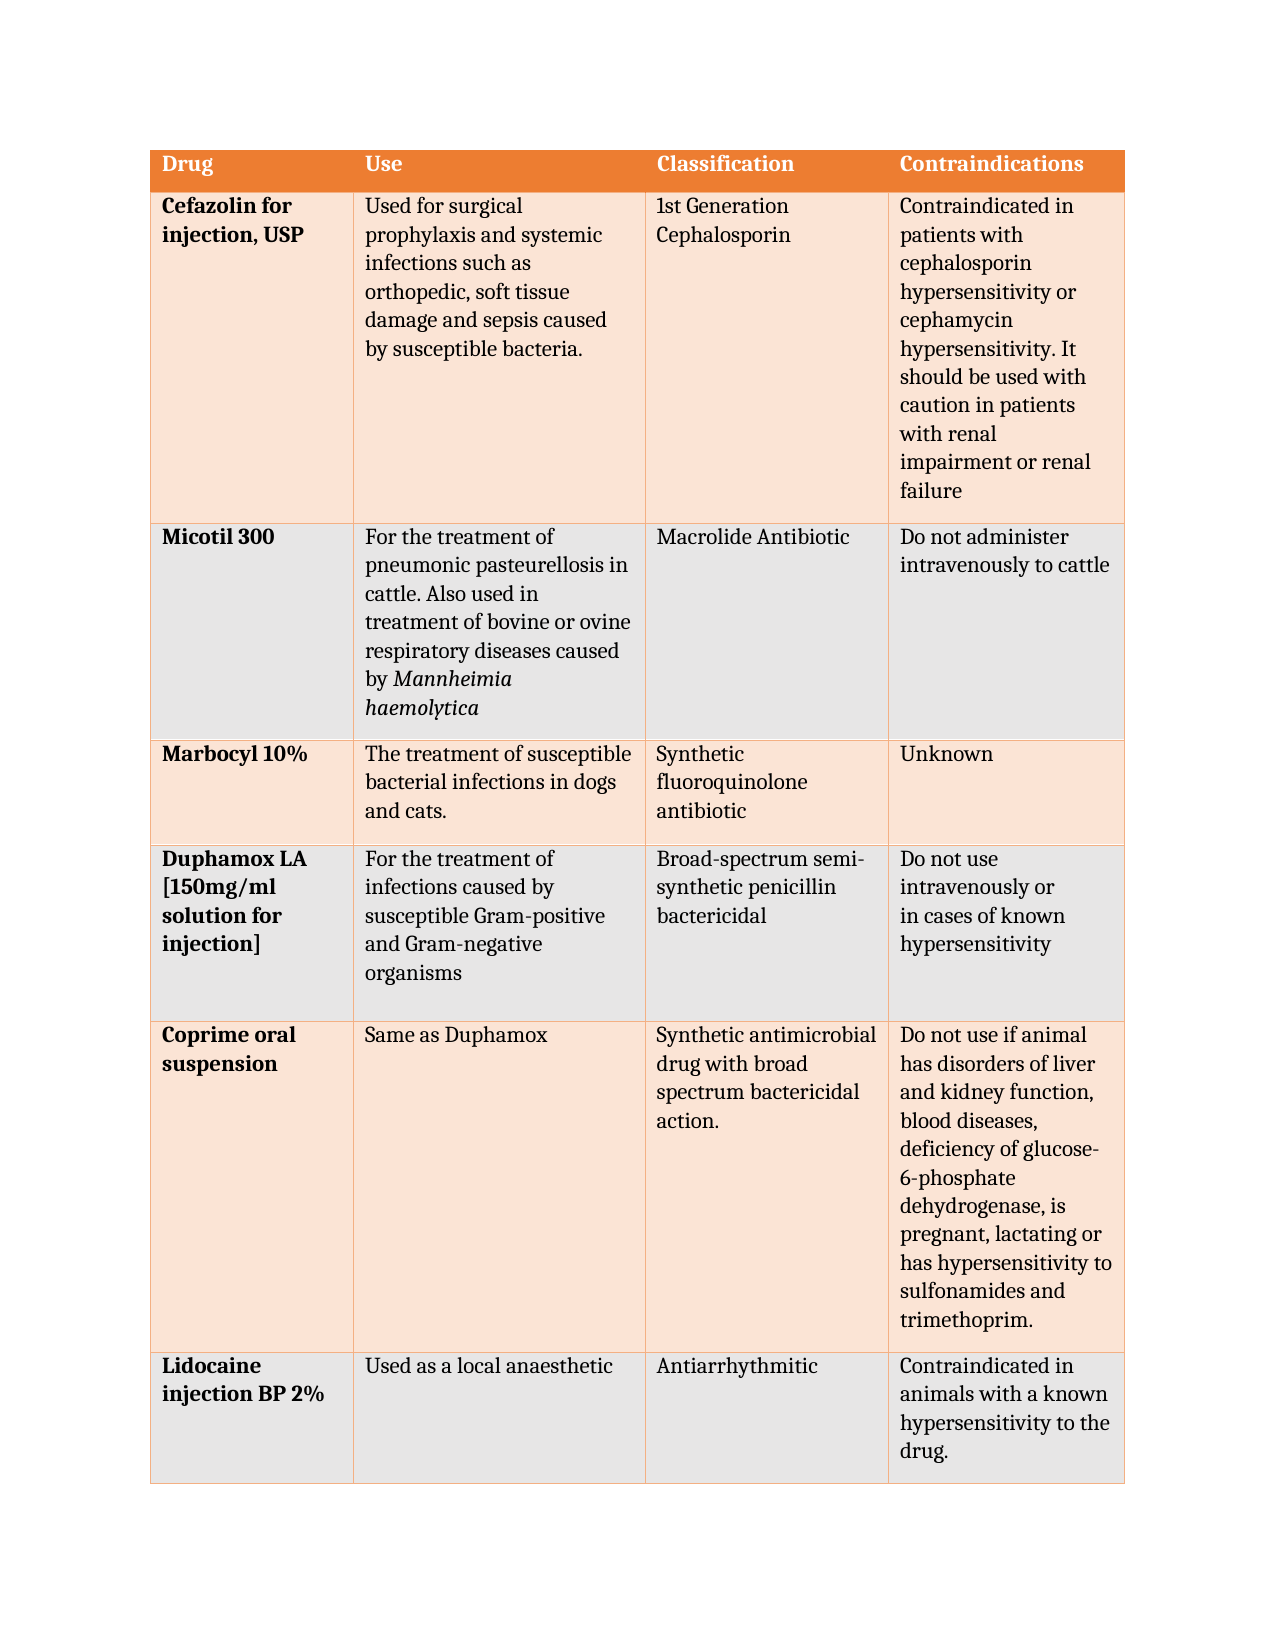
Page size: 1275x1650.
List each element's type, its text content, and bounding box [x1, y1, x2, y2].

table_cell Same as Duphamox [354, 1022, 645, 1352]
table_cell For the treatment of pneumonic pasteurellosis in cattle. Also used in treatment of bovine or ovine respiratory diseases caused by Mannheimia haemolytica [354, 524, 645, 739]
table_cell For the treatment of infections caused by susceptible Gram-positive and Gram-negative organisms [354, 846, 645, 1021]
table_cell Synthetic fluoroquinolone antibiotic [646, 741, 888, 844]
table_cell Contraindicated in animals with a known hypersensitivity to the drug. [889, 1353, 1124, 1483]
table_cell The treatment of susceptible bacterial infections in dogs and cats. [354, 741, 645, 844]
table_cell Do not use if animal has disorders of liver and kidney function, blood diseases, deficiency of glucose-6-phosphate dehydrogenase, is pregnant, lactating or has hypersensitivity to sulfonamides and trimethoprim. [889, 1022, 1124, 1352]
table_cell Do not administer intravenously to cattle [889, 524, 1124, 739]
table_cell 1st Generation Cephalosporin [646, 193, 888, 523]
table_cell Used as a local anaesthetic [354, 1353, 645, 1483]
table_cell Marbocyl 10% [151, 741, 353, 844]
table_cell Macrolide Antibiotic [646, 524, 888, 739]
table_header Classification [646, 151, 888, 192]
table_cell Lidocaine injection BP 2% [151, 1353, 353, 1483]
table_cell Duphamox LA [150mg/ml solution for injection] [151, 846, 353, 1021]
table_header Drug [151, 151, 353, 192]
table_cell Micotil 300 [151, 524, 353, 739]
table_cell Do not use intravenously or in cases of known hypersensitivity [889, 846, 1124, 1021]
table_cell Used for surgical prophylaxis and systemic infections such as orthopedic, soft tissue damage and sepsis caused by susceptible bacteria. [354, 193, 645, 523]
table_header Use [354, 151, 645, 192]
table_cell Synthetic antimicrobial drug with broad spectrum bactericidal action. [646, 1022, 888, 1352]
table_cell Contraindicated in patients with cephalosporin hypersensitivity or cephamycin hypersensitivity. It should be used with caution in patients with renal impairment or renal failure [889, 193, 1124, 523]
table_cell Cefazolin for injection, USP [151, 193, 353, 523]
table_cell Broad-spectrum semi-synthetic penicillin bactericidal [646, 846, 888, 1021]
table_cell Unknown [889, 741, 1124, 844]
table_cell Antiarrhythmitic [646, 1353, 888, 1483]
table_header Contraindications [889, 151, 1124, 192]
table_cell Coprime oral suspension [151, 1022, 353, 1352]
